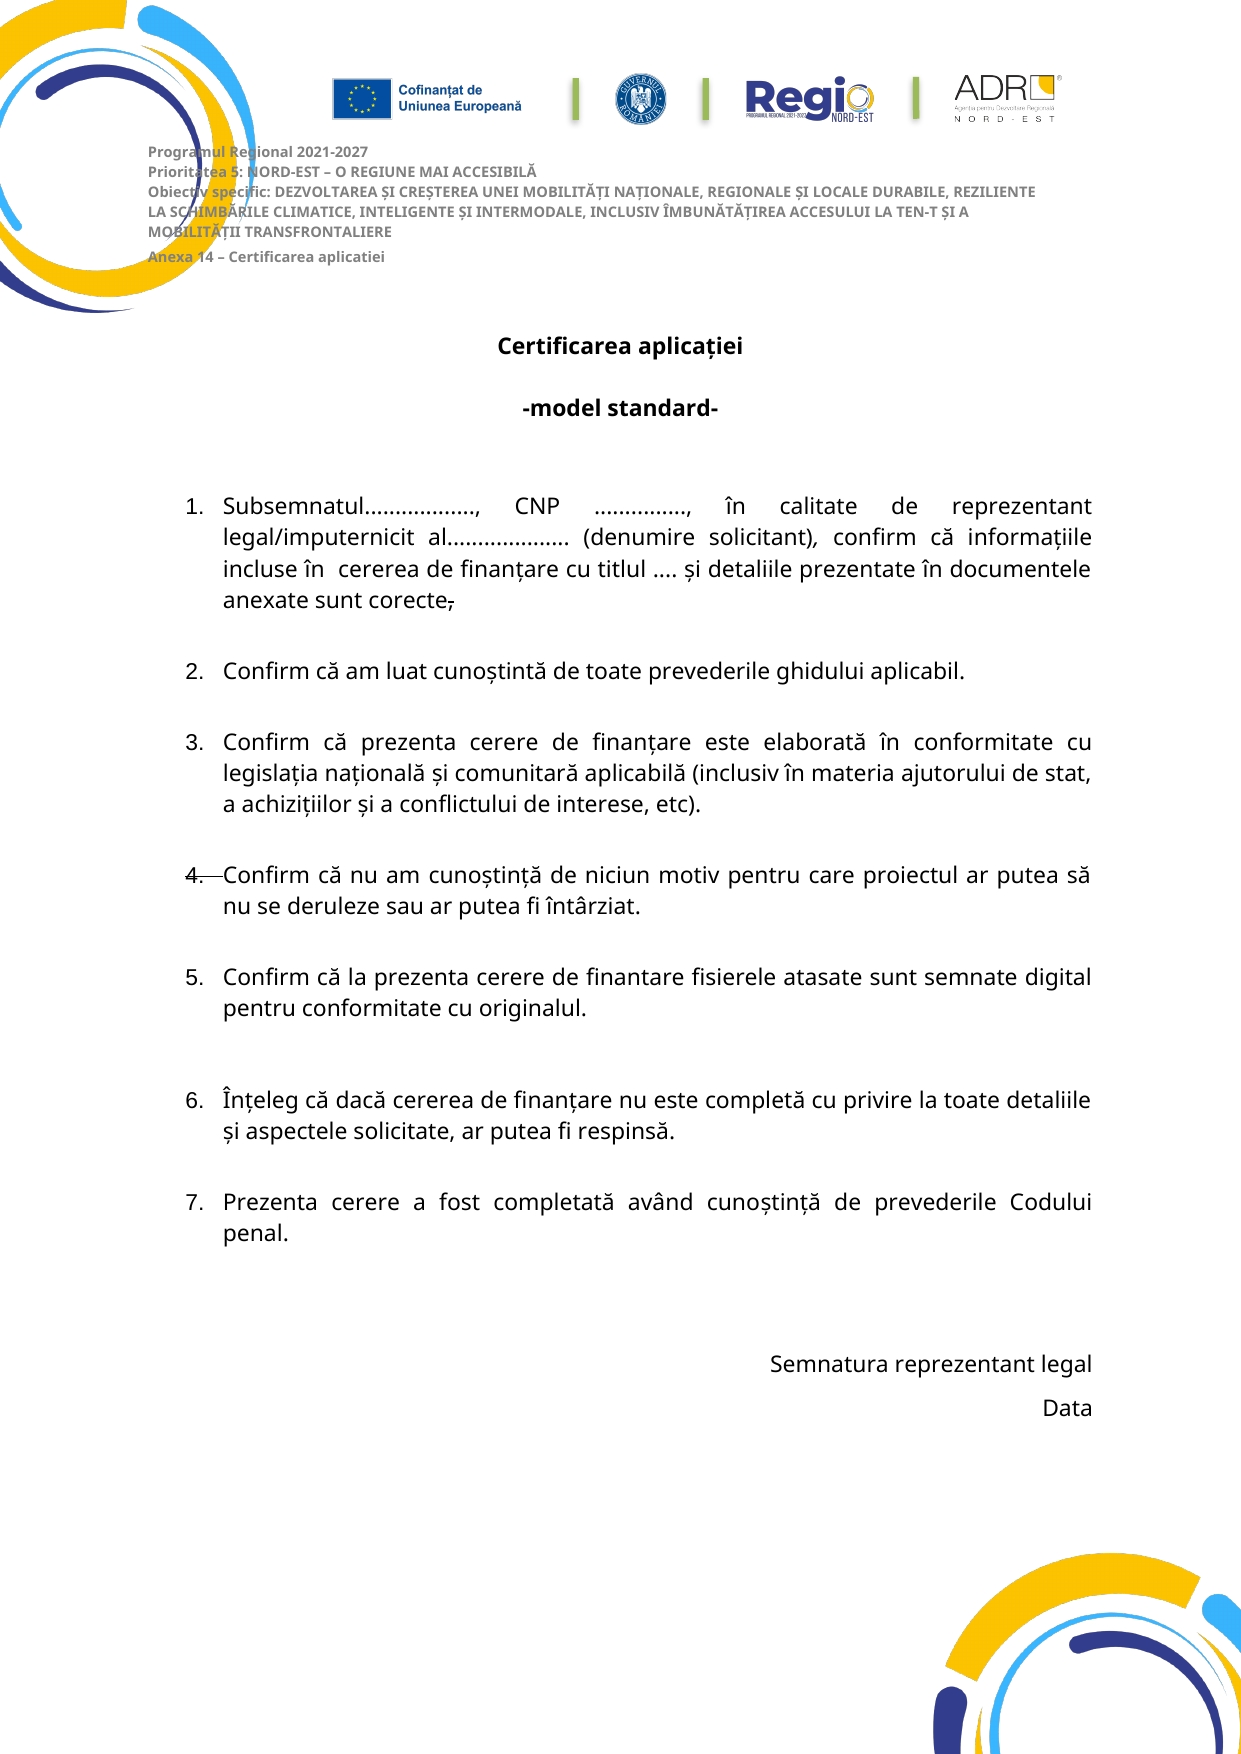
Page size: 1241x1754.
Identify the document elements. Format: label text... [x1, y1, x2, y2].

text Data [148, 1392, 1093, 1423]
picture [954, 75, 1062, 122]
list Subsemnatul.................., CNP ..............., în calitate de reprezentant legal/imputernicit al.................... (denumire solicitant), confirm că informaţiile incluse în cererea de finanțare cu titlul .... şi detaliile prezentate în documentele anexate sunt corecte, [185, 490, 1093, 615]
picture [331, 77, 537, 121]
picture [0, 0, 323, 381]
list Certificarea aplicaţiei [148, 329, 1093, 361]
list Prezenta cerere a fost completată având cunoștință de prevederile Codului penal. [185, 1186, 1093, 1248]
list Confirm că la prezenta cerere de finantare fisierele atasate sunt semnate digital pentru conformitate cu originalul. [185, 961, 1093, 1023]
list Înțeleg că dacă cererea de finanțare nu este completă cu privire la toate detaliile și aspectele solicitate, ar putea fi respinsă. [185, 1084, 1093, 1146]
list Confirm că am luat cunoștintă de toate prevederile ghidului aplicabil. [185, 654, 1093, 686]
list -model standard- [148, 392, 1093, 423]
picture [878, 1494, 1241, 1754]
list Confirm că prezenta cerere de finanțare este elaborată în conformitate cu legislaţia naţională şi comunitară aplicabilă (inclusiv în materia ajutorului de stat, a achizițiilor și a conflictului de interese, etc). [185, 725, 1093, 819]
list Confirm că nu am cunoştinţă de niciun motiv pentru care proiectul ar putea să nu se deruleze sau ar putea fi întârziat. [185, 859, 1093, 921]
picture [744, 73, 877, 125]
text Semnatura reprezentant legal [148, 1348, 1093, 1379]
picture [296, 188, 303, 195]
picture [615, 73, 667, 125]
